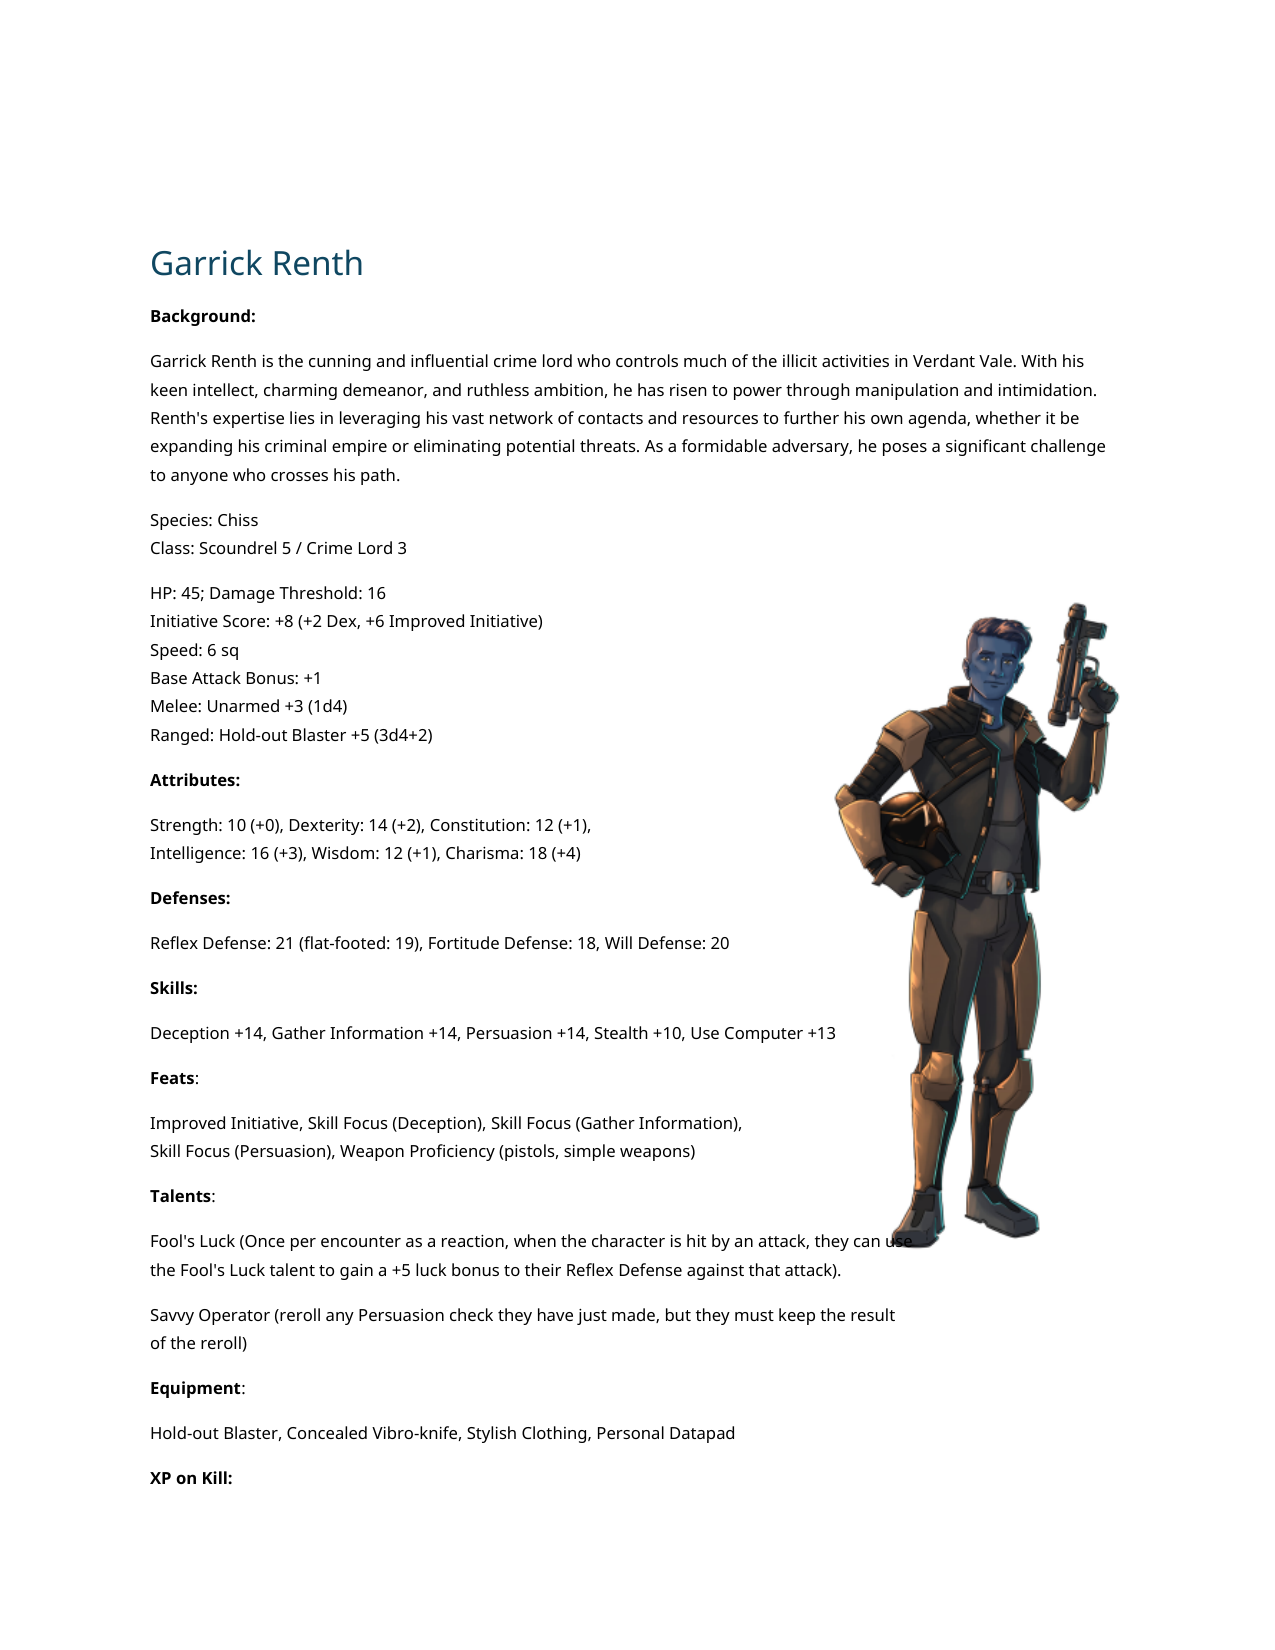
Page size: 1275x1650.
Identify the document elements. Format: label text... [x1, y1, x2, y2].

text Reflex Defense: 21 (flat-footed: 19), Fortitude Defense: 18, Will Defense: 20 [150, 932, 1125, 954]
subtitle Garrick Renth [150, 240, 1125, 285]
text HP: 45; Damage Threshold: 16 Initiative Score: +8 (+2 Dex, +6 Improved Initiative) Speed: 6 sq Base Attack Bonus: +1 Melee: Unarmed +3 (1d4) Ranged: Hold-out Blaster +5 (3d4+2) [150, 582, 1125, 746]
text Hold-out Blaster, Concealed Vibro-knife, Stylish Clothing, Personal Datapad [150, 1422, 1125, 1444]
text Fool's Luck (Once per encounter as a reaction, when the character is hit by an attack, they can use the Fool's Luck talent to gain a +5 luck bonus to their Reflex Defense against that attack). [150, 1230, 1125, 1281]
text Talents: [150, 1185, 1125, 1208]
text Defenses: [150, 887, 1125, 909]
text Strength: 10 (+0), Dexterity: 14 (+2), Constitution: 12 (+1), Intelligence: 16 (+3), Wisdom: 12 (+1), Charisma: 18 (+4) [150, 813, 1125, 864]
text Attributes: [150, 768, 1125, 791]
text Feats: [150, 1067, 1125, 1089]
text Species: Chiss Class: Scoundrel 5 / Crime Lord 3 [150, 508, 1125, 559]
text XP on Kill: [150, 1467, 1125, 1489]
text Garrick Renth is the cunning and influential crime lord who controls much of the illicit activities in Verdant Vale. With his keen intellect, charming demeanor, and ruthless ambition, he has risen to power through manipulation and intimidation. Renth's expertise lies in leveraging his vast network of contacts and resources to further his own agenda, whether it be expanding his criminal empire or eliminating potential threats. As a formidable adversary, he poses a significant challenge to anyone who crosses his path. [150, 350, 1125, 486]
text Background: [150, 305, 1125, 328]
text Savvy Operator (reroll any Persuasion check they have just made, but they must keep the result of the reroll) [150, 1303, 1125, 1354]
text Deception +14, Gather Information +14, Persuasion +14, Stealth +10, Use Computer +13 [150, 1022, 1125, 1044]
picture [796, 591, 1170, 1265]
text Equipment: [150, 1377, 1125, 1399]
text Improved Initiative, Skill Focus (Deception), Skill Focus (Gather Information), Skill Focus (Persuasion), Weapon Proficiency (pistols, simple weapons) [150, 1112, 1125, 1163]
text Skills: [150, 977, 1125, 999]
